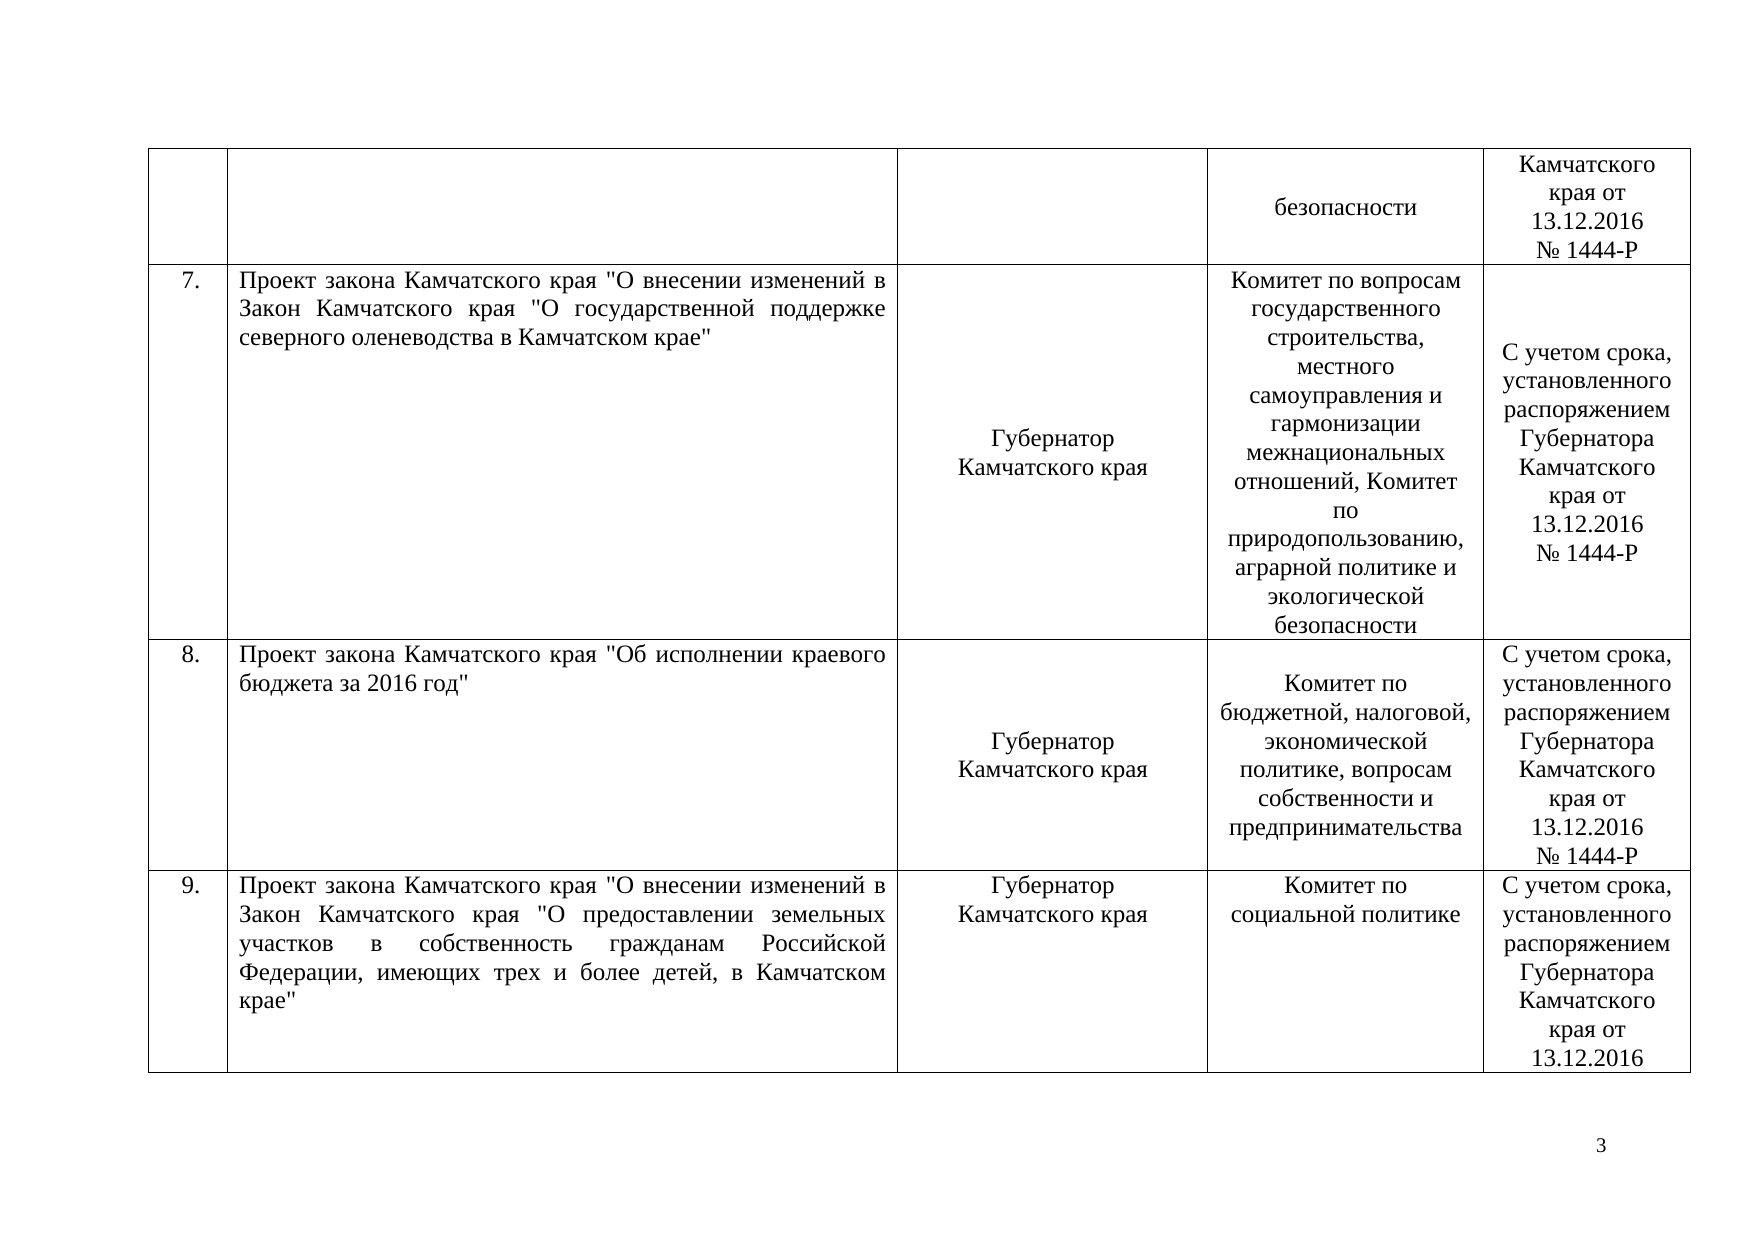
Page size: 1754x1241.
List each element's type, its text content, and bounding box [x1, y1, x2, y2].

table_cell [228, 149, 897, 264]
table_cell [1484, 149, 1690, 264]
table_cell Губернатор Камчатского края [898, 265, 1207, 638]
table_cell Комитет по вопросам государственного строительства, местного самоуправления и гармонизации межнациональных отношений, Комитет по природопользованию, аграрной политике и экологической безопасности [1208, 265, 1483, 638]
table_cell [1208, 871, 1483, 1072]
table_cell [228, 871, 897, 1072]
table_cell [1208, 149, 1483, 264]
table_cell С учетом срока, установленного распоряжением Губернатора Камчатского края от 13.12.2016 № 1444-Р [1484, 265, 1690, 638]
table_cell С учетом срока, установленного распоряжением Губернатора Камчатского края от 13.12.2016 № 1444-Р [1484, 640, 1690, 869]
table_cell Комитет по бюджетной, налоговой, экономической политике, вопросам собственности и предпринимательства [1208, 640, 1483, 869]
table_cell Проект закона Камчатского края "О внесении изменений в Закон Камчатского края "О государственной поддержке северного оленеводства в Камчатском крае" [228, 265, 897, 638]
table_cell 7. [149, 265, 227, 638]
table_cell 9. [149, 871, 227, 1072]
table_cell Губернатор Камчатского края [898, 640, 1207, 869]
table_cell 6. [149, 149, 227, 264]
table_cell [1484, 871, 1690, 1072]
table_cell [898, 871, 1207, 1072]
table_cell Проект закона Камчатского края "Об исполнении краевого бюджета за 2016 год" [228, 640, 897, 869]
table_cell 8. [149, 640, 227, 869]
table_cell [898, 149, 1207, 264]
